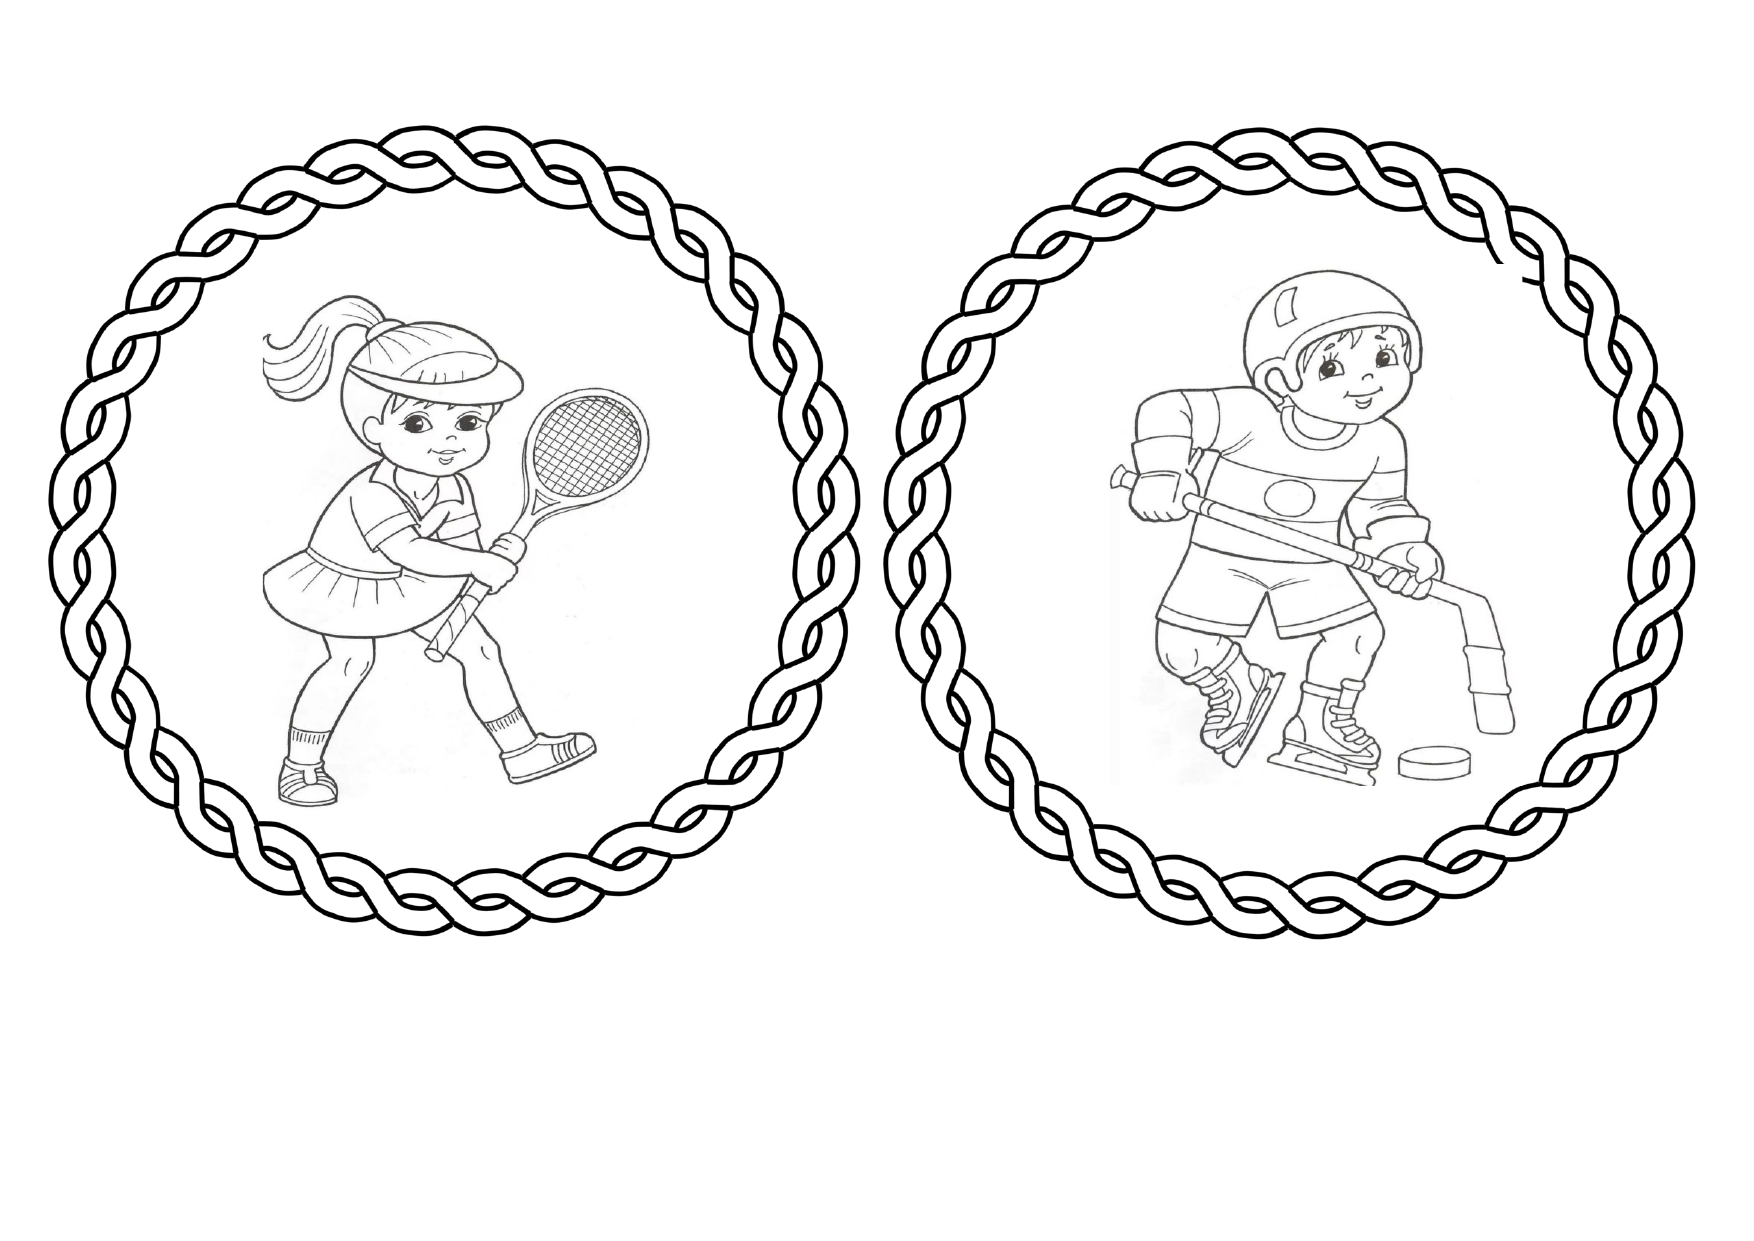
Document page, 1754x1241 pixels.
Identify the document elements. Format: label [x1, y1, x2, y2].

picture [878, 122, 1699, 944]
picture [43, 120, 865, 941]
